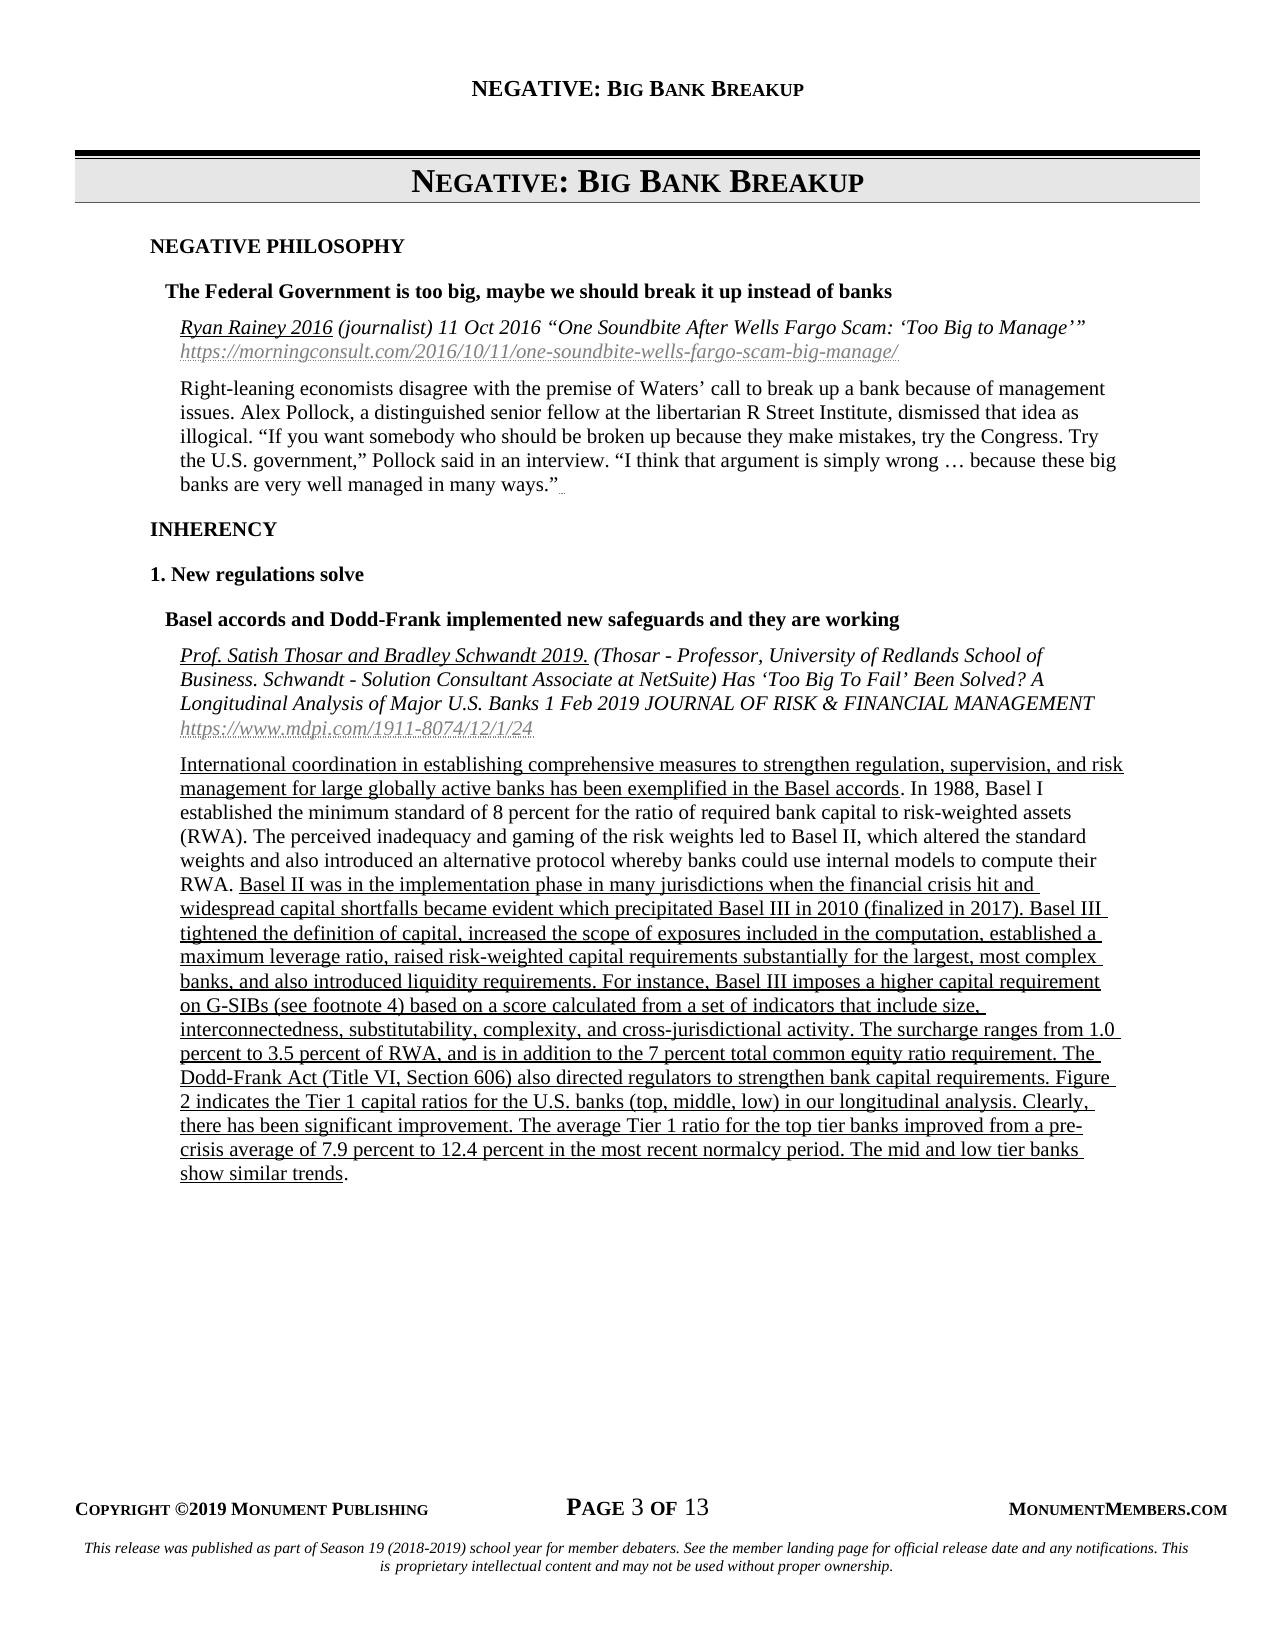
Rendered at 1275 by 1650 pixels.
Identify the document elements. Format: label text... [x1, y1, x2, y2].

text International coordination in establishing comprehensive measures to strengthen regulation, supervision, and risk management for large globally active banks has been exemplified in the Basel accords. In 1988, Basel I established the minimum standard of 8 percent for the ratio of required bank capital to risk-weighted assets (RWA). The perceived inadequacy and gaming of the risk weights led to Basel II, which altered the standard weights and also introduced an alternative protocol whereby banks could use internal models to compute their RWA. Basel II was in the implementation phase in many jurisdictions when the financial crisis hit and widespread capital shortfalls became evident which precipitated Basel III in 2010 (finalized in 2017). Basel III tightened the definition of capital, increased the scope of exposures included in the computation, established a maximum leverage ratio, raised risk-weighted capital requirements substantially for the largest, most complex banks, and also introduced liquidity requirements. For instance, Basel III imposes a higher capital requirement on G-SIBs (see footnote 4) based on a score calculated from a set of indicators that include size, interconnectedness, substitutability, complexity, and cross-jurisdictional activity. The surcharge ranges from 1.0 percent to 3.5 percent of RWA, and is in addition to the 7 percent total common equity ratio requirement. The Dodd-Frank Act (Title VI, Section 606) also directed regulators to strengthen bank capital requirements. Figure 2 indicates the Tier 1 capital ratios for the U.S. banks (top, middle, low) in our longitudinal analysis. Clearly, there has been significant improvement. The average Tier 1 ratio for the top tier banks improved from a pre-crisis average of 7.9 percent to 12.4 percent in the most recent normalcy period. The mid and low tier banks show similar trends. [180, 752, 1125, 1185]
text Basel accords and Dodd-Frank implemented new safeguards and they are working [165, 607, 1125, 631]
text INHERENCY [150, 517, 1125, 541]
text The Federal Government is too big, maybe we should break it up instead of banks [165, 278, 1125, 303]
text 1. New regulations solve [150, 562, 1125, 586]
text Right-leaning economists disagree with the premise of Waters’ call to break up a bank because of management issues. Alex Pollock, a distinguished senior fellow at the libertarian R Street Institute, dismissed that idea as illogical. “If you want somebody who should be broken up because they make mistakes, try the Congress. Try the U.S. government,” Pollock said in an interview. “I think that argument is simply wrong … because these big banks are very well managed in many ways.” [180, 376, 1125, 496]
title Negative: Big Bank Breakup [75, 159, 1200, 202]
text NEGATIVE PHILOSOPHY [150, 234, 1125, 258]
text Ryan Rainey 2016 (journalist) 11 Oct 2016 “One Soundbite After Wells Fargo Scam: ‘Too Big to Manage’” https://morningconsult.com/2016/10/11/one-soundbite-wells-fargo-scam-big-manage/ [180, 315, 1125, 363]
text Prof. Satish Thosar and Bradley Schwandt 2019. (Thosar - Professor, University of Redlands School of Business. Schwandt - Solution Consultant Associate at NetSuite) Has ‘Too Big To Fail’ Been Solved? A Longitudinal Analysis of Major U.S. Banks 1 Feb 2019 JOURNAL OF RISK & FINANCIAL MANAGEMENT https://www.mdpi.com/1911-8074/12/1/24 [180, 643, 1125, 739]
